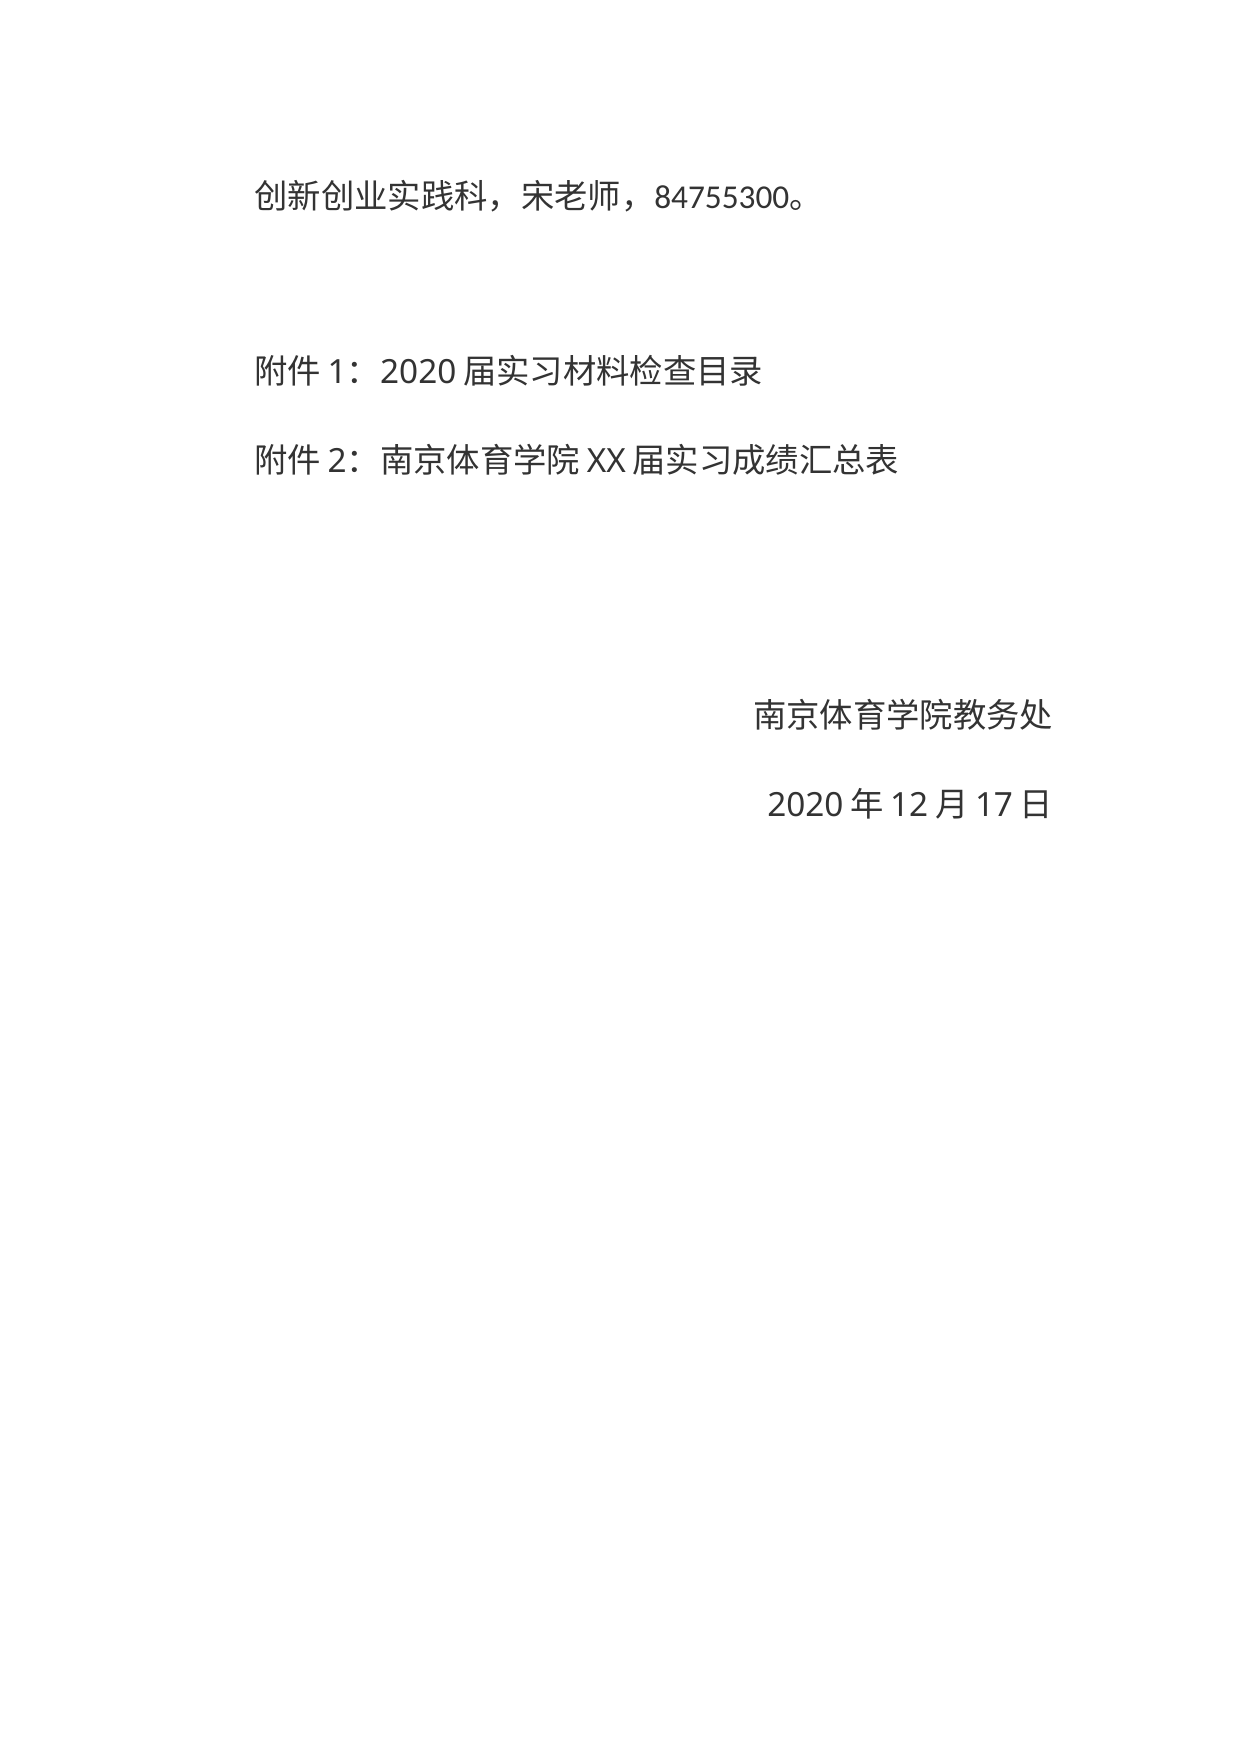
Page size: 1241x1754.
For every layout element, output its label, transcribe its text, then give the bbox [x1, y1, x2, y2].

text 附件2：南京体育学院XX届实习成绩汇总表 [187, 426, 1053, 491]
text 2020年12月17日 [187, 769, 1053, 834]
text 创新创业实践科，宋老师，84755300。 [187, 162, 1053, 227]
text 南京体育学院教务处 [187, 680, 1053, 745]
text 附件1：2020届实习材料检查目录 [187, 336, 1053, 401]
